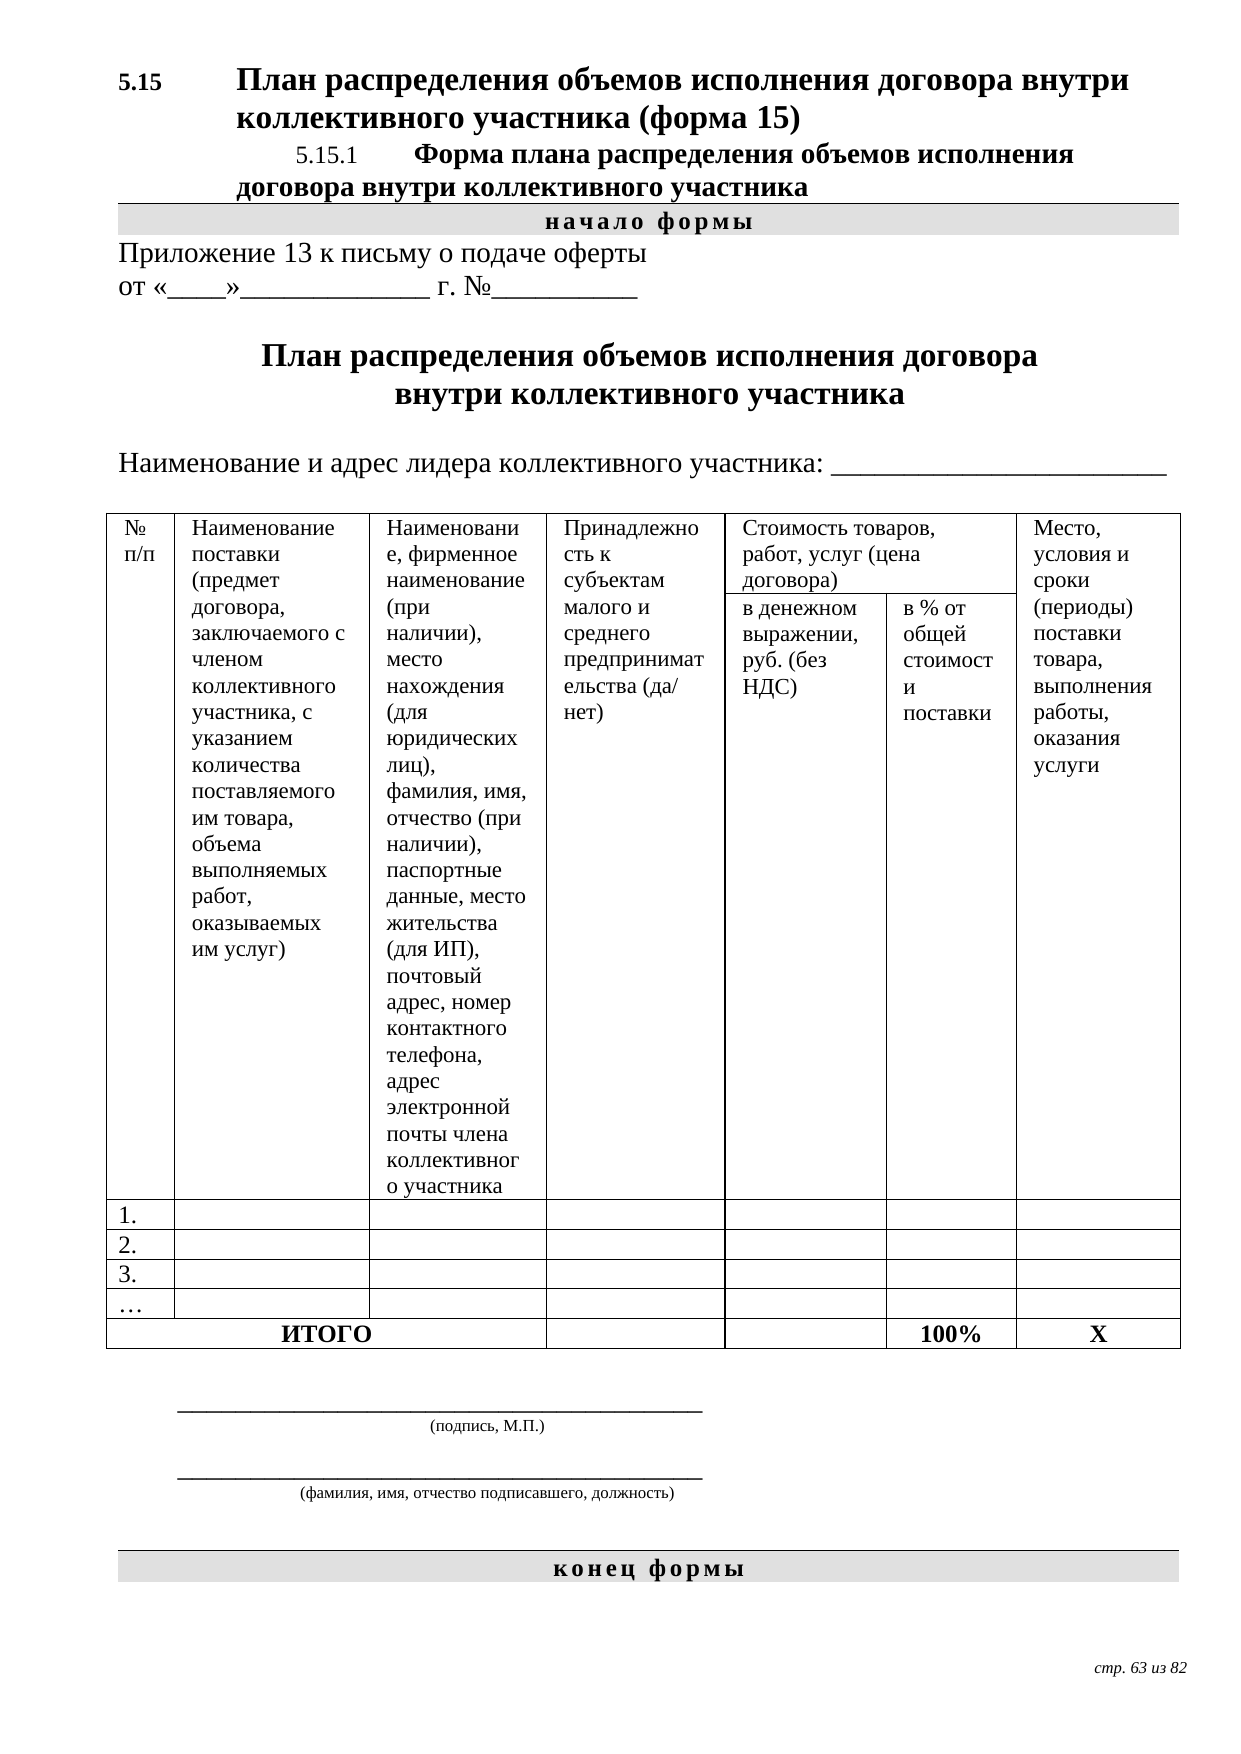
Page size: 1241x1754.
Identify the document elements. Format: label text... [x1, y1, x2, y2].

table_cell … [107, 1289, 174, 1318]
table_cell [887, 1260, 1016, 1288]
table_header Наименование поставки (предмет договора, заключаемого с членом коллективного участника, с указанием количества поставляемого им товара, объема выполняемых работ, оказываемых им услуг) [175, 514, 369, 1199]
text конец формы [118, 1551, 1179, 1582]
table_cell [370, 1200, 546, 1229]
table_cell [107, 1230, 174, 1258]
table_cell [370, 1289, 546, 1318]
table_header Место, условия и сроки (периоды) поставки товара, выполнения работы, оказания услуги [1017, 514, 1180, 1199]
table_cell [726, 1200, 886, 1229]
table_cell [175, 1289, 369, 1318]
table_cell [107, 1260, 174, 1288]
table_header Стоимость товаров, работ, услуг (цена договора) [726, 514, 1016, 593]
text начало формы [118, 204, 1179, 235]
table_cell [175, 1230, 369, 1258]
table_cell [726, 1289, 886, 1318]
table_cell [370, 1230, 546, 1258]
text (фамилия, имя, отчество подписавшего, должность) [118, 1483, 797, 1517]
table_cell 100% [887, 1319, 1016, 1348]
text (подпись, М.П.) [118, 1416, 797, 1449]
table_cell [547, 1230, 724, 1258]
table_cell [1017, 1200, 1180, 1229]
table_cell [726, 1319, 886, 1348]
table_cell [547, 1260, 724, 1288]
table_cell [887, 1230, 1016, 1258]
text ____________________________________ [118, 1449, 1181, 1483]
table_cell [887, 1200, 1016, 1229]
table_cell [175, 1200, 369, 1229]
table_cell в % от общей стоимости поставки [887, 594, 1016, 1199]
text План распределения объемов исполнения договора внутри коллективного участника [118, 335, 1181, 412]
table_cell [1017, 1260, 1180, 1288]
table_cell в денежном выражении, руб. (без НДС) [726, 594, 886, 1199]
table_cell [1017, 1230, 1180, 1258]
table_cell Х [1017, 1319, 1180, 1348]
table_cell [726, 1260, 886, 1288]
table_cell ИТОГО [107, 1319, 546, 1348]
table_cell [547, 1289, 724, 1318]
text Наименование и адрес лидера коллективного участника: _______________________ [118, 446, 1181, 479]
table_cell [1017, 1289, 1180, 1318]
table_cell [107, 1200, 174, 1229]
table_cell [887, 1289, 1016, 1318]
table_header Наименование, фирменное наименование (при наличии), место нахождения (для юридических лиц), фамилия, имя, отчество (при наличии), паспортные данные, место жительства (для ИП), почтовый адрес, номер контактного телефона, адрес электронной почты члена коллективного участника [370, 514, 546, 1199]
table_header № п/п [107, 514, 174, 1199]
table_cell [726, 1230, 886, 1258]
text Форма плана распределения объемов исполнения договора внутри коллективного участника [236, 136, 1181, 203]
table_header Принадлежность к субъектам малого и среднего предпринимательства (да/ нет) [547, 514, 724, 1199]
table_cell [547, 1319, 724, 1348]
table_cell [175, 1260, 369, 1288]
table_cell [370, 1260, 546, 1288]
table_cell [547, 1200, 724, 1229]
text ____________________________________ [118, 1382, 1181, 1416]
